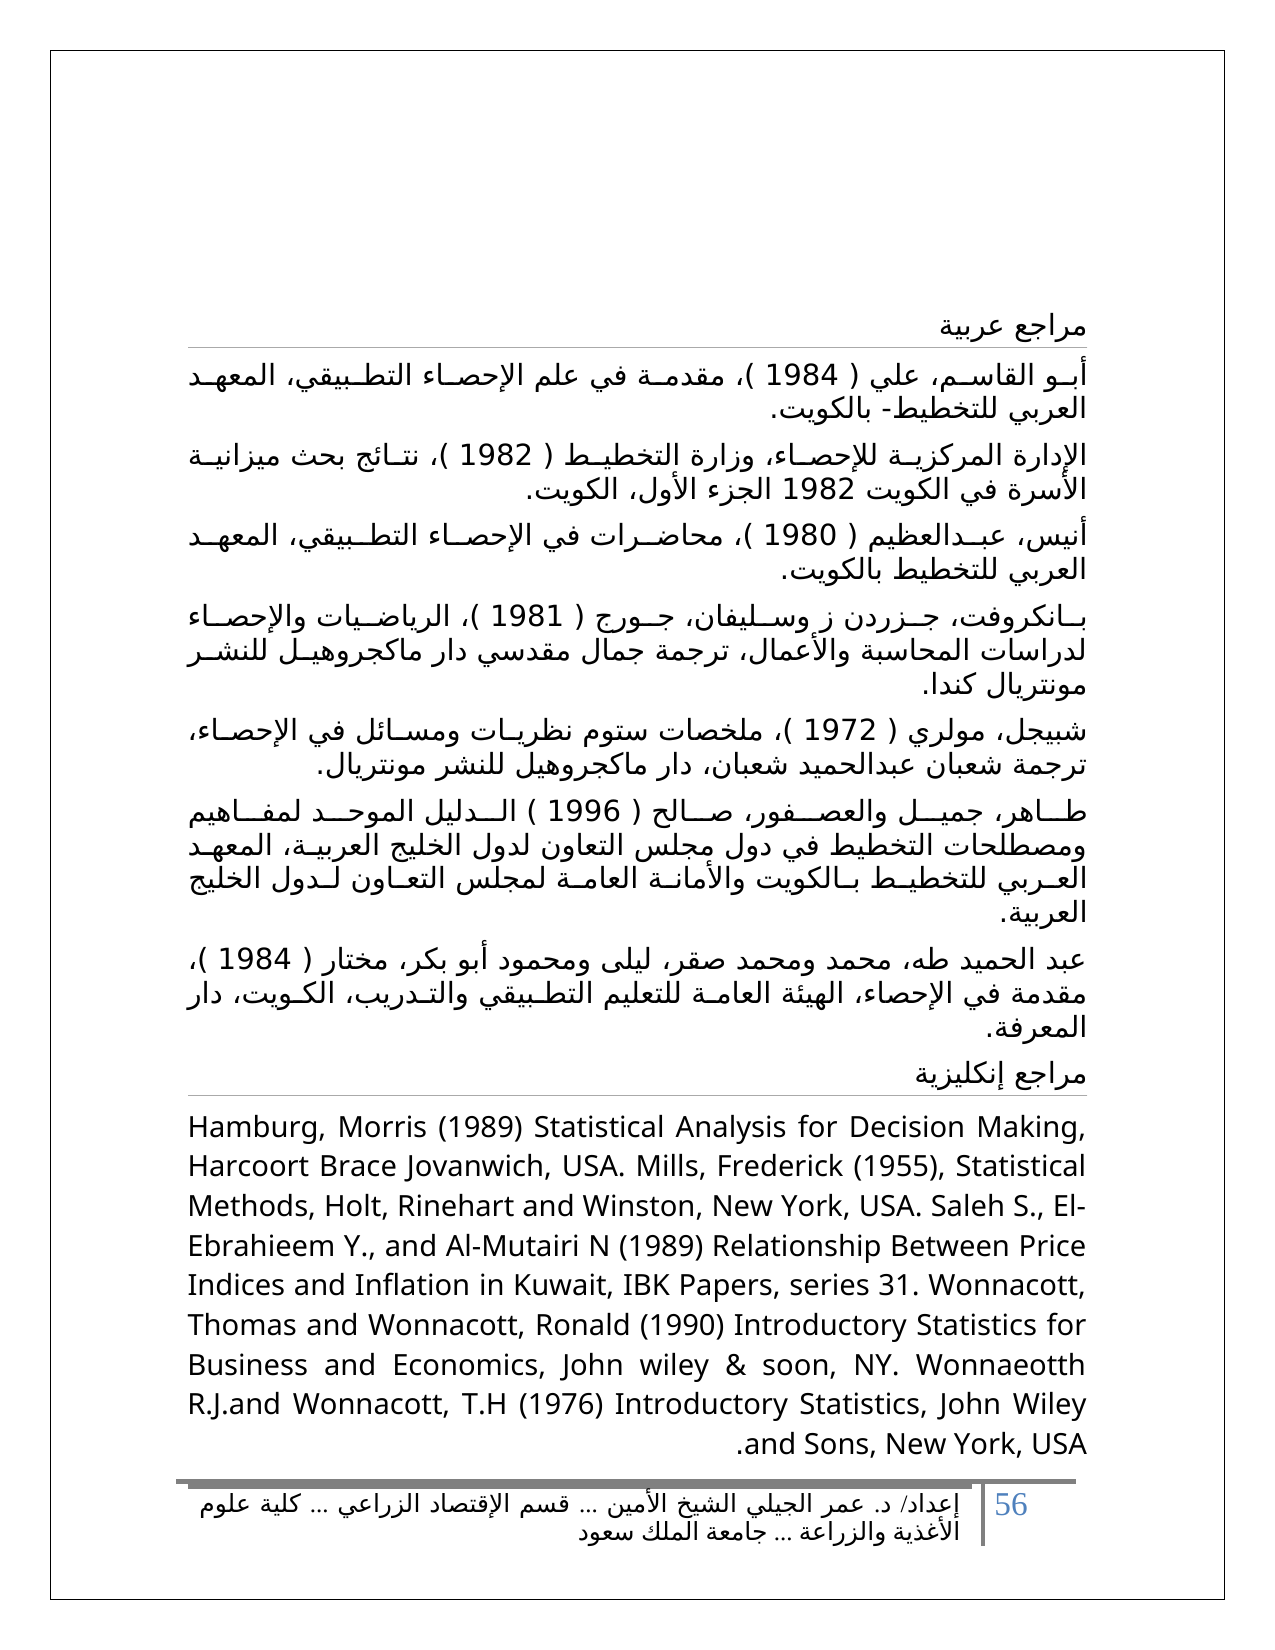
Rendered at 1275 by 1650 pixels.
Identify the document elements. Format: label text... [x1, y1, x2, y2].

text عبد الحميد طه، محمد ومحمد صقر، ليلى ومحمود أبو بكر، مختار ( 1984 )، مقدمة في الإحصاء، الهيئة العامة للتعليم التطبيقي والتدريب، الكويت، دار المعرفة. [187, 942, 1087, 1044]
text Hamburg, Morris (1989) Statistical Analysis for Decision Making, Harcoort Brace Jovanwich, USA. Mills, Frederick (1955), Statistical Methods, Holt, Rinehart and Winston, New York, USA. Saleh S., El-Ebrahieem Y., and Al-Mutairi N (1989) Relationship Between Price Indices and Inflation in Kuwait, IBK Papers, series 31. Wonnacott, Thomas and Wonnacott, Ronald (1990) Introductory Statistics for Business and Economics, John wiley & soon, NY. Wonnaeotth R.J.and Wonnacott, T.H (1976) Introductory Statistics, John Wiley and Sons, New York, USA. [187, 1106, 1087, 1463]
subtitle مراجع عربية [187, 309, 1087, 348]
text طاهر، جميل والعصفور، صالح ( 1996 ) الدليل الموحد لمفاهيم ومصطلحات التخطيط في دول مجلس التعاون لدول الخليج العربية، المعهد العربي للتخطيط بالكويت والأمانة العامة لمجلس التعاون لدول الخليج العربية. [187, 794, 1087, 930]
text بانكروفت، جزردن ز وسليفان، جورج ( 1981 )، الرياضيات والإحصاء لدراسات المحاسبة والأعمال، ترجمة جمال مقدسي دار ماكجروهيل للنشر مونتريال كندا. [187, 599, 1087, 701]
text أبو القاسم، علي ( 1984 )، مقدمة في علم الإحصاء التطبيقي، المعهد العربي للتخطيط- بالكويت. [187, 358, 1087, 426]
subtitle مراجع إنكليزية [187, 1057, 1087, 1096]
text الإدارة المركزية للإحصاء، وزارة التخطيط ( 1982 )، نتائج بحث ميزانية الأسرة في الكويت 1982 الجزء الأول، الكويت. [187, 438, 1087, 506]
text شبيجل، مولري ( 1972 )، ملخصات ستوم نظريات ومسائل في الإحصاء، ترجمة شعبان عبدالحميد شعبان، دار ماكجروهيل للنشر مونتريال. [187, 713, 1087, 781]
text أنيس، عبدالعظيم ( 1980 )، محاضرات في الإحصاء التطبيقي، المعهد العربي للتخطيط بالكويت. [187, 519, 1087, 587]
